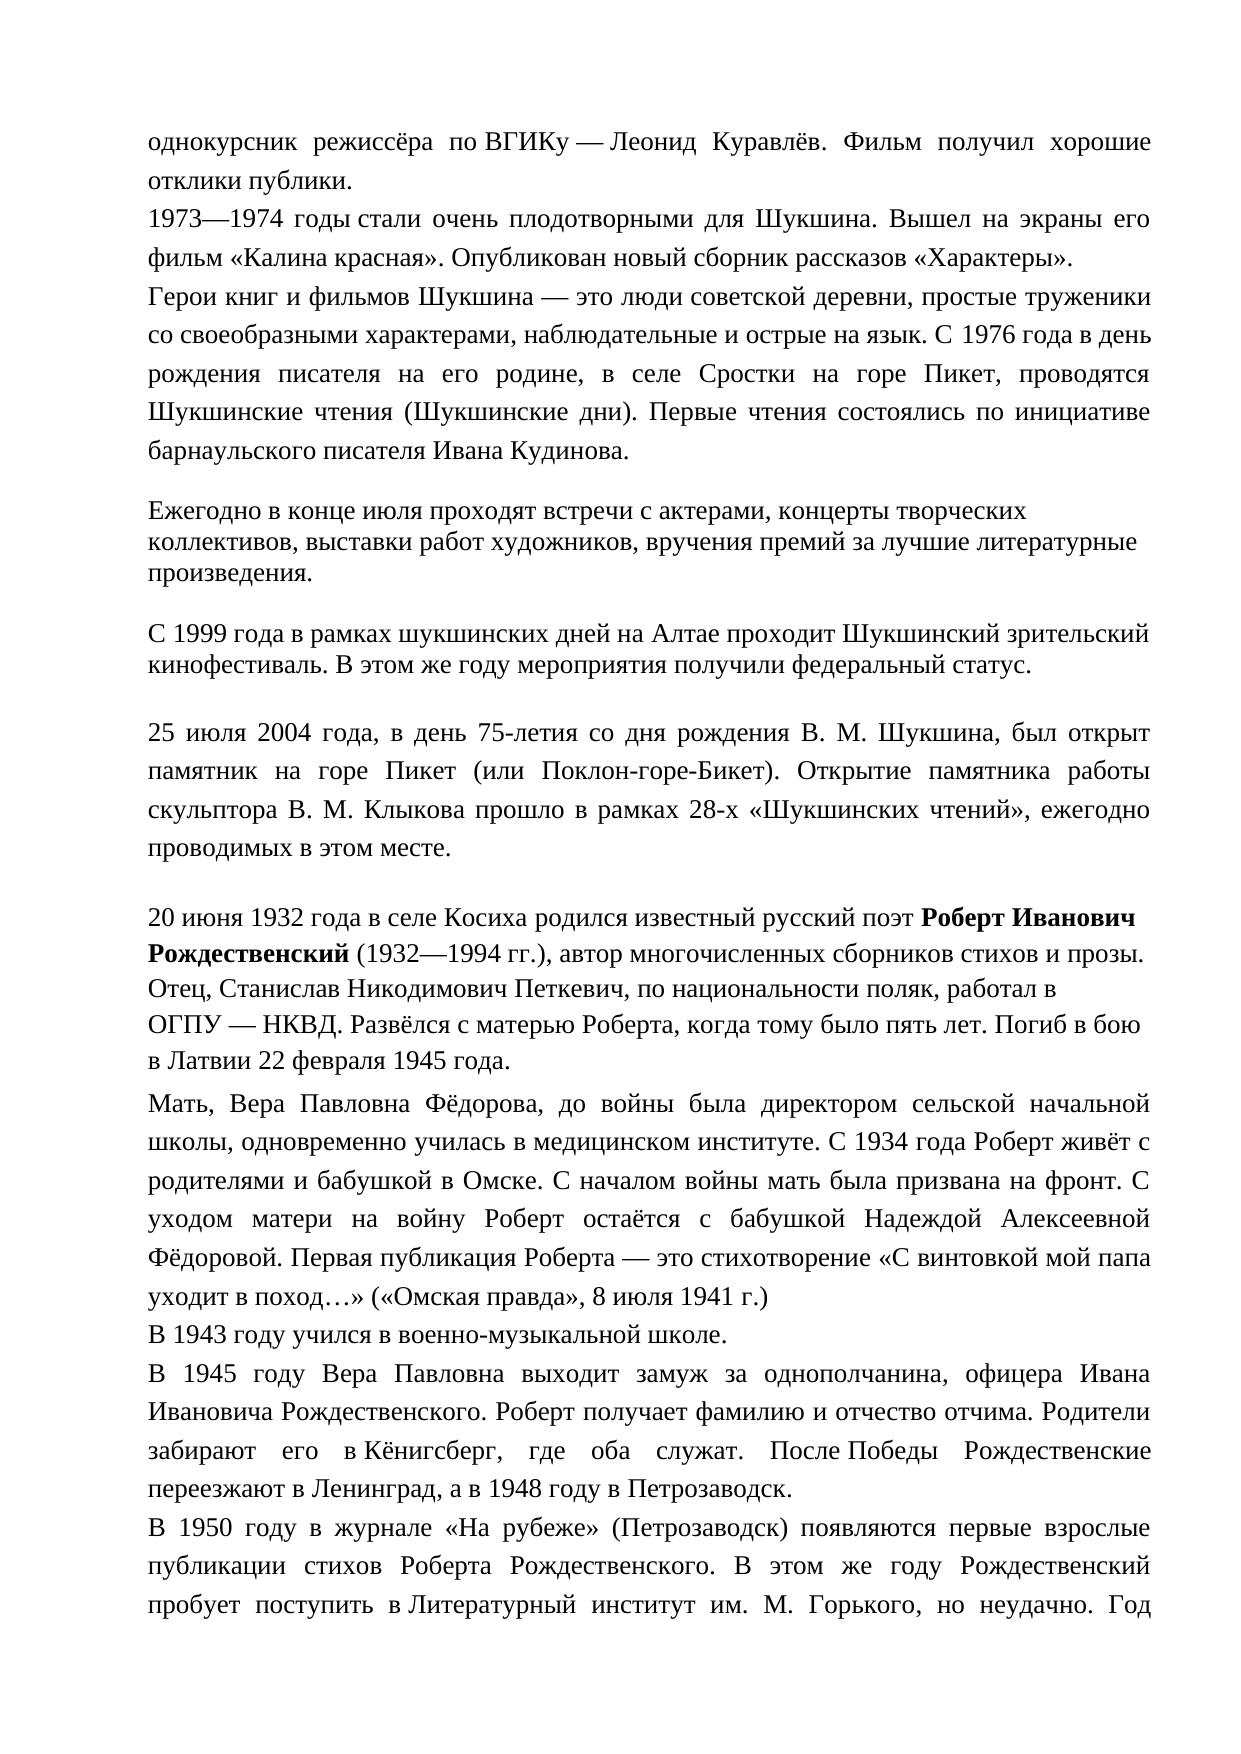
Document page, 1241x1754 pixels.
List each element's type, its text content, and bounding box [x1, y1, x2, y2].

text В 1945 году Вера Павловна выходит замуж за однополчанина, офицера Ивана Ивановича Рождественского. Роберт получает фамилию и отчество отчима. Родители забирают его в Кёнигсберг, где оба служат. После Победы Рождественские переезжают в Ленинград, а в 1948 году в Петрозаводск. [148, 1349, 1152, 1503]
text 1973—1974 годы стали очень плодотворными для Шукшина. Вышел на экраны его фильм «Калина красная». Опубликован новый сборник рассказов «Характеры». [148, 195, 1152, 272]
text С 1999 года в рамках шукшинских дней на Алтае проходит Шукшинский зрительский кинофестиваль. В этом же году мероприятия получили федеральный статус. [148, 617, 1152, 679]
text В 1943 году учился в военно-музыкальной школе. [148, 1311, 1152, 1349]
text Ежегодно в конце июля проходят встречи с актерами, концерты творческих коллективов, выставки работ художников, вручения премий за лучшие литературные произведения. [148, 494, 1152, 588]
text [148, 1503, 1152, 1619]
text Герои книг и фильмов Шукшина — это люди советской деревни, простые труженики со своеобразными характерами, наблюдательные и острые на язык. С 1976 года в день рождения писателя на его родине, в селе Сростки на горе Пикет, проводятся Шукшинские чтения (Шукшинские дни). Первые чтения состоялись по инициативе барнаульского писателя Ивана Кудинова. [148, 272, 1152, 465]
text Мать, Вера Павловна Фёдорова, до войны была директором сельской начальной школы, одновременно училась в медицинском институте. С 1934 года Роберт живёт с родителями и бабушкой в Омске. С началом войны мать была призвана на фронт. С уходом матери на войну Роберт остаётся с бабушкой Надеждой Алексеевной Фёдоровой. Первая публикация Роберта — это стихотворение «С винтовкой мой папа уходит в поход…» («Омская правда», 8 июля 1941 г.) [148, 1079, 1152, 1311]
text 20 июня 1932 года в селе Косиха родился известный русский поэт Роберт Иванович Рождественский (1932—1994 гг.), автор многочисленных сборников стихов и прозы. Отец, Станислав Никодимович Петкевич, по национальности поляк, работал в ОГПУ — НКВД. Развёлся с матерью Роберта, когда тому было пять лет. Погиб в бою в Латвии 22 февраля 1945 года. [148, 901, 1152, 1075]
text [148, 118, 1152, 195]
text 25 июля 2004 года, в день 75-летия со дня рождения В. М. Шукшина, был открыт памятник на горе Пикет (или Поклон-горе-Бикет). Открытие памятника работы скульптора В. М. Клыкова прошло в рамках 28-х «Шукшинских чтений», ежегодно проводимых в этом месте. [148, 708, 1152, 862]
